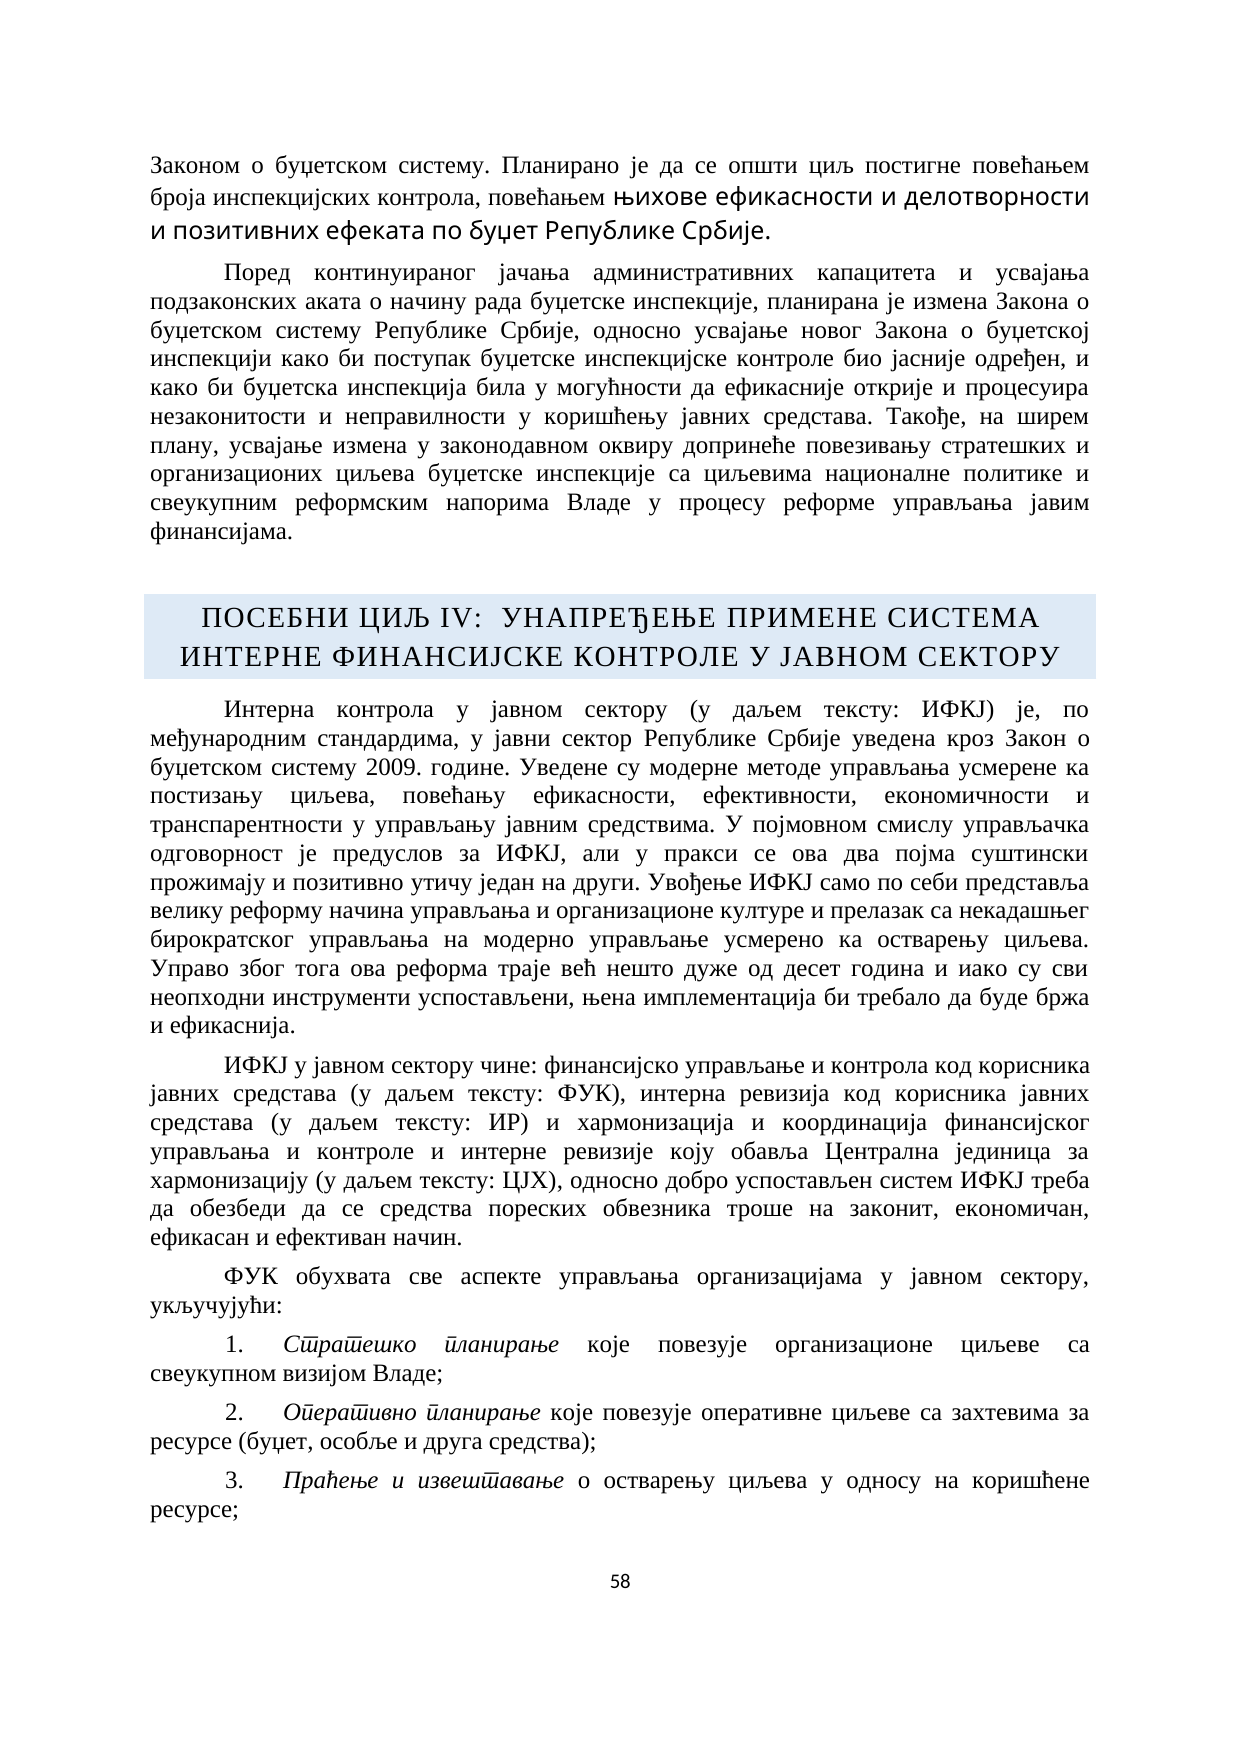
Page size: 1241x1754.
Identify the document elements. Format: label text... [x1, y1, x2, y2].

list Оперативно планирање које повезује оперативне циљеве са захтевима за ресурсе (буџет, особље и друга средства); [150, 1397, 1090, 1455]
list Стратешко планирање које повезује организационе циљеве са свеукупном визијом Владе; [150, 1329, 1090, 1387]
text Поред континуираног јачања административних капацитета и усвајања подзаконских аката о начину рада буџетске инспекције, планирана је измена Закона о буџетском систему Републике Србије, односно усвајање новог Закона о буџетској инспекцији како би поступак буџетске инспекцијске контроле био јасније одређен, и како би буџетска инспекција била у могућности да ефикасније открије и процесуира незаконитости и неправилности у коришћењу јавних средстава. Такође, на ширем плану, усвајање измена у законодавном оквиру допринеће повезивању стратешких и организационих циљева буџетске инспекције са циљевима националне политике и свеукупним реформским напорима Владе у процесу реформе управљања јавим финансијама. [150, 257, 1090, 545]
list Праћење и извештавање о остварењу циљева у односу на коришћене ресурсе; [150, 1465, 1090, 1523]
text ИФКЈ у јавном сектору чине: финансијско управљање и контрола код корисника јавних средстава (у даљем тексту: ФУК), интерна ревизија код корисника јавних средстава (у даљем тексту: ИР) и хармонизација и координација финансијског управљања и контроле и интерне ревизије коју обавља Централна јединица за хармонизацију (у даљем тексту: ЦЈХ), односно добро успостављен систем ИФКЈ треба да обезбеди да се средства пореских обвезника троше на законит, економичан, ефикасан и ефективан начин. [150, 1050, 1090, 1251]
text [150, 150, 1090, 247]
text ФУК обухвата све аспекте управљања организацијама у јавном сектору, укључујући: [150, 1261, 1090, 1319]
text Интерна контрола у јавном сектору (у даљем тексту: ИФКЈ) је, по међународним стандардима, у јавни сектор Републике Србије уведена кроз Закон о буџетском систему 2009. године. Уведене су модерне методе управљања усмерене ка постизању циљева, повећању ефикасности, ефективности, економичности и транспарентности у управљању јавним средствима. У појмовном смислу управљачка одговорност је предуслов за ИФКЈ, али у пракси се ова два појма суштински прожимају и позитивно утичу један на други. Увођење ИФКЈ само по себи представља велику реформу начина управљања и организационе културе и прелазак са некадашњег бирократског управљања на модерно управљање усмерено ка остварењу циљева. Управо због тога ова реформа траје већ нешто дуже од десет година и иако су сви неопходни инструменти успостављени, њена имплементација би требало да буде бржа и ефикаснија. [150, 694, 1090, 1039]
subtitle ПОСЕБНИ ЦИЉ IV: УНАПРЕЂЕЊЕ ПРИМЕНЕ СИСТЕМА ИНТЕРНЕ ФИНАНСИЈСКЕ КОНТРОЛЕ У ЈАВНОМ СЕКТОРУ [150, 601, 1090, 673]
